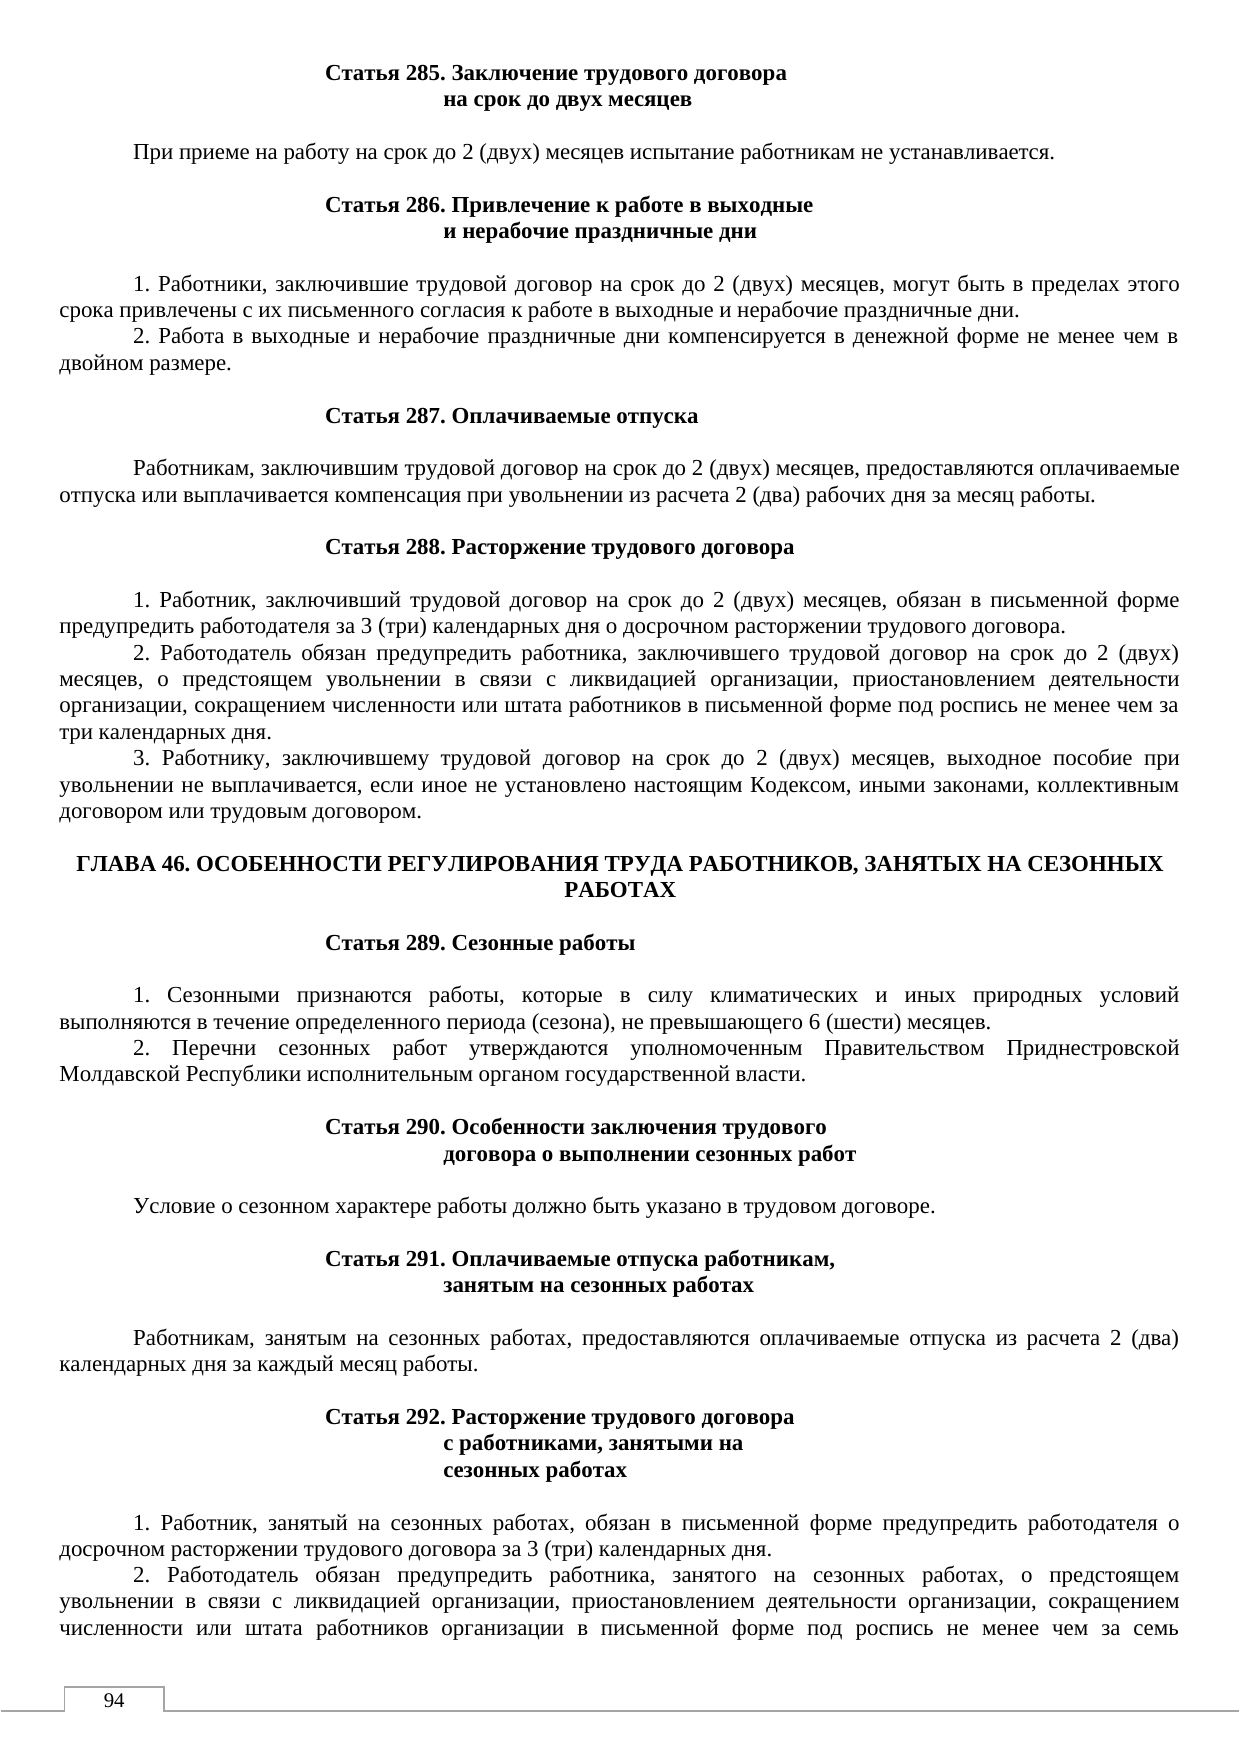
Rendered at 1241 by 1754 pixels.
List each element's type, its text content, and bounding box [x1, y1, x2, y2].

text 1. Работник, заключивший трудовой договор на срок до 2 (двух) месяцев, обязан в письменной форме предупредить работодателя за 3 (три) календарных дня о досрочном расторжении трудового договора. [59, 586, 1181, 639]
text Статья 290. Особенности заключения трудового [325, 1113, 1181, 1139]
text на срок до двух месяцев [325, 85, 1181, 112]
text и нерабочие праздничные дни [325, 217, 1181, 243]
text Статья 286. Привлечение к работе в выходные [325, 191, 1181, 217]
text с работниками, занятыми на [325, 1429, 1181, 1456]
text Статья 287. Оплачиваемые отпуска [325, 402, 1181, 428]
text 3. Работнику, заключившему трудовой договор на срок до 2 (двух) месяцев, выходное пособие при увольнении не выплачивается, если иное не установлено настоящим Кодексом, иными законами, коллективным договором или трудовым договором. [59, 744, 1181, 823]
text При приеме на работу на срок до 2 (двух) месяцев испытание работникам не устанавливается. [59, 138, 1181, 164]
text 2. Работа в выходные и нерабочие праздничные дни компенсируется в денежной форме не менее чем в двойном размере. [59, 323, 1181, 375]
text Статья 291. Оплачиваемые отпуска работникам, [325, 1245, 1181, 1271]
text 2. Работодатель обязан предупредить работника, заключившего трудовой договор на срок до 2 (двух) месяцев, о предстоящем увольнении в связи с ликвидацией организации, приостановлением деятельности организации, сокращением численности или штата работников в письменной форме под роспись не менее чем за три календарных дня. [59, 639, 1181, 744]
text 1. Сезонными признаются работы, которые в силу климатических и иных природных условий выполняются в течение определенного периода (сезона), не превышающего 6 (шести) месяцев. [59, 981, 1181, 1034]
text договора о выполнении сезонных работ [325, 1139, 1181, 1166]
text 1. Работник, занятый на сезонных работах, обязан в письменной форме предупредить работодателя о досрочном расторжении трудового договора за 3 (три) календарных дня. [59, 1508, 1181, 1561]
text Условие о сезонном характере работы должно быть указано в трудовом договоре. [59, 1192, 1181, 1219]
text занятым на сезонных работах [325, 1271, 1181, 1298]
text 1. Работники, заключившие трудовой договор на срок до 2 (двух) месяцев, могут быть в пределах этого срока привлечены с их письменного согласия к работе в выходные и нерабочие праздничные дни. [59, 270, 1181, 323]
text Работникам, заключившим трудовой договор на срок до 2 (двух) месяцев, предоставляются оплачиваемые отпуска или выплачивается компенсация при увольнении из расчета 2 (два) рабочих дня за месяц работы. [59, 454, 1181, 507]
text Статья 292. Расторжение трудового договора [325, 1403, 1181, 1429]
text Статья 289. Сезонные работы [325, 929, 1181, 955]
text ГЛАВА 46. ОСОБЕННОСТИ РЕГУЛИРОВАНИЯ ТРУДА РАБОТНИКОВ, ЗАНЯТЫХ НА СЕЗОННЫХ РАБОТАХ [59, 850, 1181, 902]
text сезонных работах [325, 1456, 1181, 1482]
text Статья 288. Расторжение трудового договора [325, 533, 1181, 560]
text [59, 1561, 1181, 1640]
text 2. Перечни сезонных работ утверждаются уполномоченным Правительством Приднестровской Молдавской Республики исполнительным органом государственной власти. [59, 1034, 1181, 1087]
text Работникам, занятым на сезонных работах, предоставляются оплачиваемые отпуска из расчета 2 (два) календарных дня за каждый месяц работы. [59, 1324, 1181, 1377]
text Статья 285. Заключение трудового договора [325, 59, 1181, 85]
